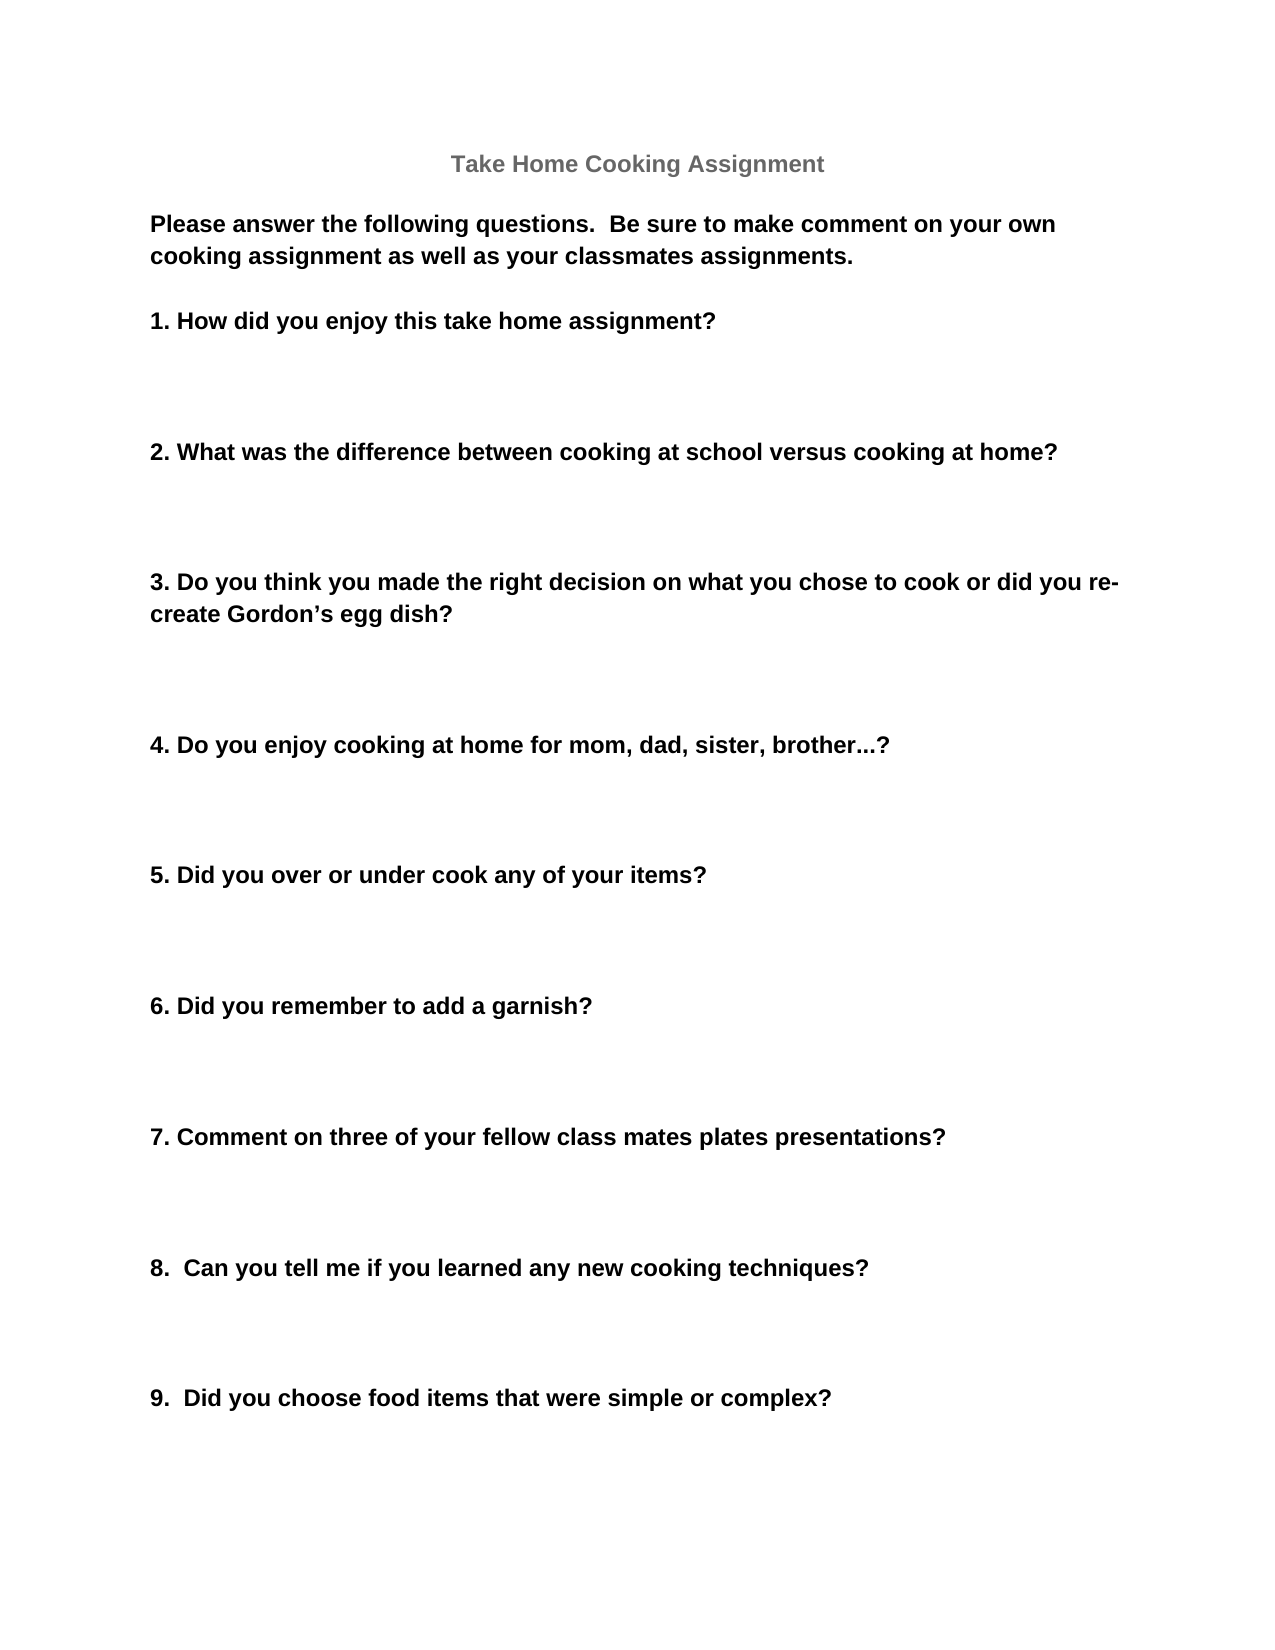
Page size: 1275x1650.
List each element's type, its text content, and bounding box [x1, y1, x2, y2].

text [150, 178, 1125, 1478]
text Take Home Cooking Assignment [150, 150, 1125, 178]
